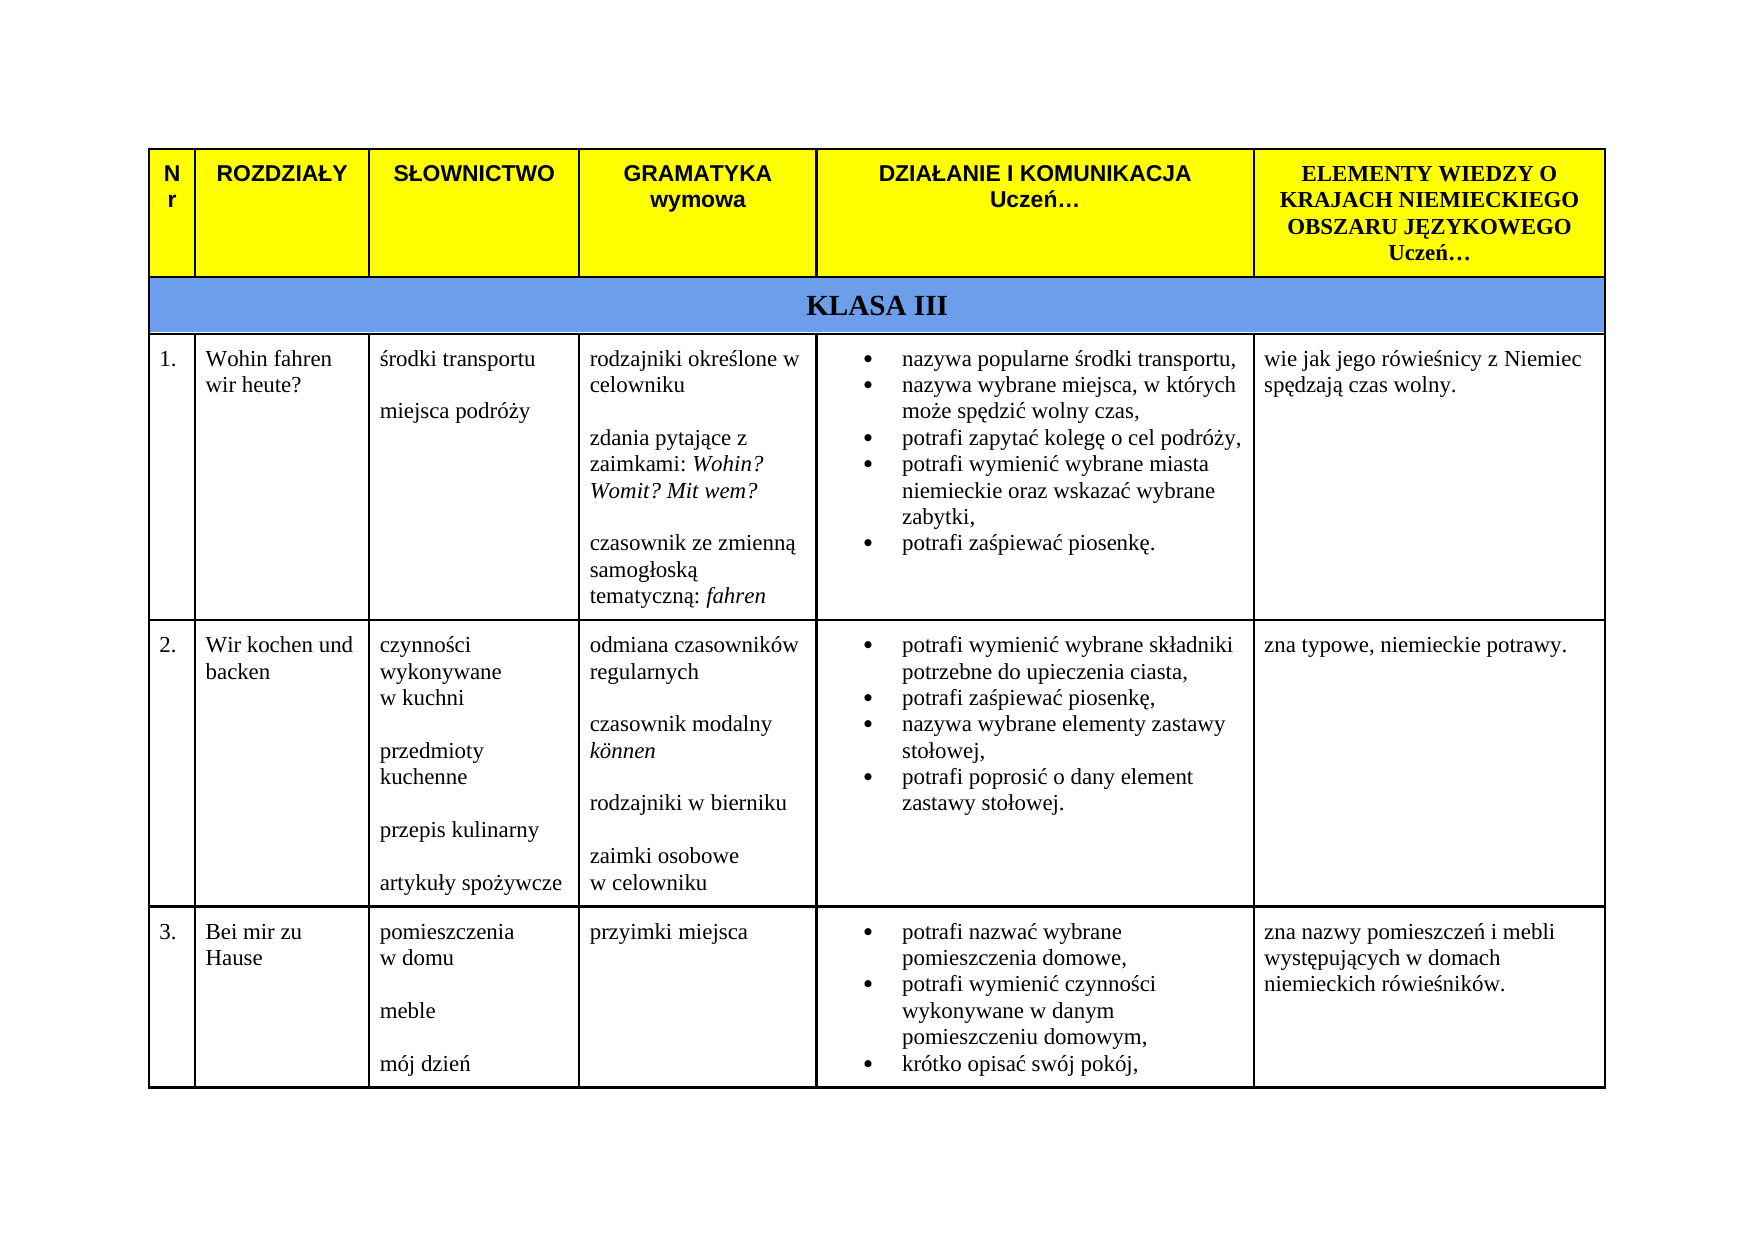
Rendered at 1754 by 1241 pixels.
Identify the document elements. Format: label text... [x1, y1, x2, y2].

table_cell nazywa popularne środki transportu, nazywa wybrane miejsca, w których może spędzić wolny czas, potrafi zapytać kolegę o cel podróży, potrafi wymienić wybrane miasta niemieckie oraz wskazać wybrane zabytki, potrafi zaśpiewać piosenkę. [818, 335, 1253, 619]
table_cell czynności wykonywane w kuchni przedmioty kuchenne przepis kulinarny artykuły spożywcze [370, 621, 578, 905]
table_cell 2. [150, 621, 194, 905]
table_cell 3. [150, 908, 194, 1086]
table_header DZIAŁANIE I KOMUNIKACJA Uczeń… [818, 150, 1253, 276]
table_cell odmiana czasowników regularnych czasownik modalny können rodzajniki w bierniku zaimki osobowe w celowniku [580, 621, 815, 905]
table_header Nr [150, 150, 194, 276]
table_cell 1. [150, 335, 194, 619]
table_cell Bei mir zu Hause [196, 908, 368, 1086]
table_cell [818, 908, 1253, 1086]
table_cell rodzajniki określone w celowniku zdania pytające z zaimkami: Wohin? Womit? Mit wem? czasownik ze zmienną samogłoską tematyczną: fahren [580, 335, 815, 619]
table_header GRAMATYKA wymowa [580, 150, 815, 276]
table_header ELEMENTY WIEDZY O KRAJACH NIEMIECKIEGO OBSZARU JĘZYKOWEGO Uczeń… [1255, 150, 1604, 276]
table_cell Wir kochen und backen [196, 621, 368, 905]
table_cell środki transportu miejsca podróży [370, 335, 578, 619]
table_header ROZDZIAŁY [196, 150, 368, 276]
table_cell Wohin fahren wir heute? [196, 335, 368, 619]
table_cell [370, 908, 578, 1086]
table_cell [1255, 908, 1604, 1086]
table_cell przyimki miejsca [580, 908, 815, 1086]
table_cell wie jak jego rówieśnicy z Niemiec spędzają czas wolny. [1255, 335, 1604, 619]
table_header SŁOWNICTWO [370, 150, 578, 276]
table_cell potrafi wymienić wybrane składniki potrzebne do upieczenia ciasta, potrafi zaśpiewać piosenkę, nazywa wybrane elementy zastawy stołowej, potrafi poprosić o dany element zastawy stołowej. [818, 621, 1253, 905]
table_cell zna typowe, niemieckie potrawy. [1255, 621, 1604, 905]
table_cell KLASA III [150, 278, 1604, 332]
